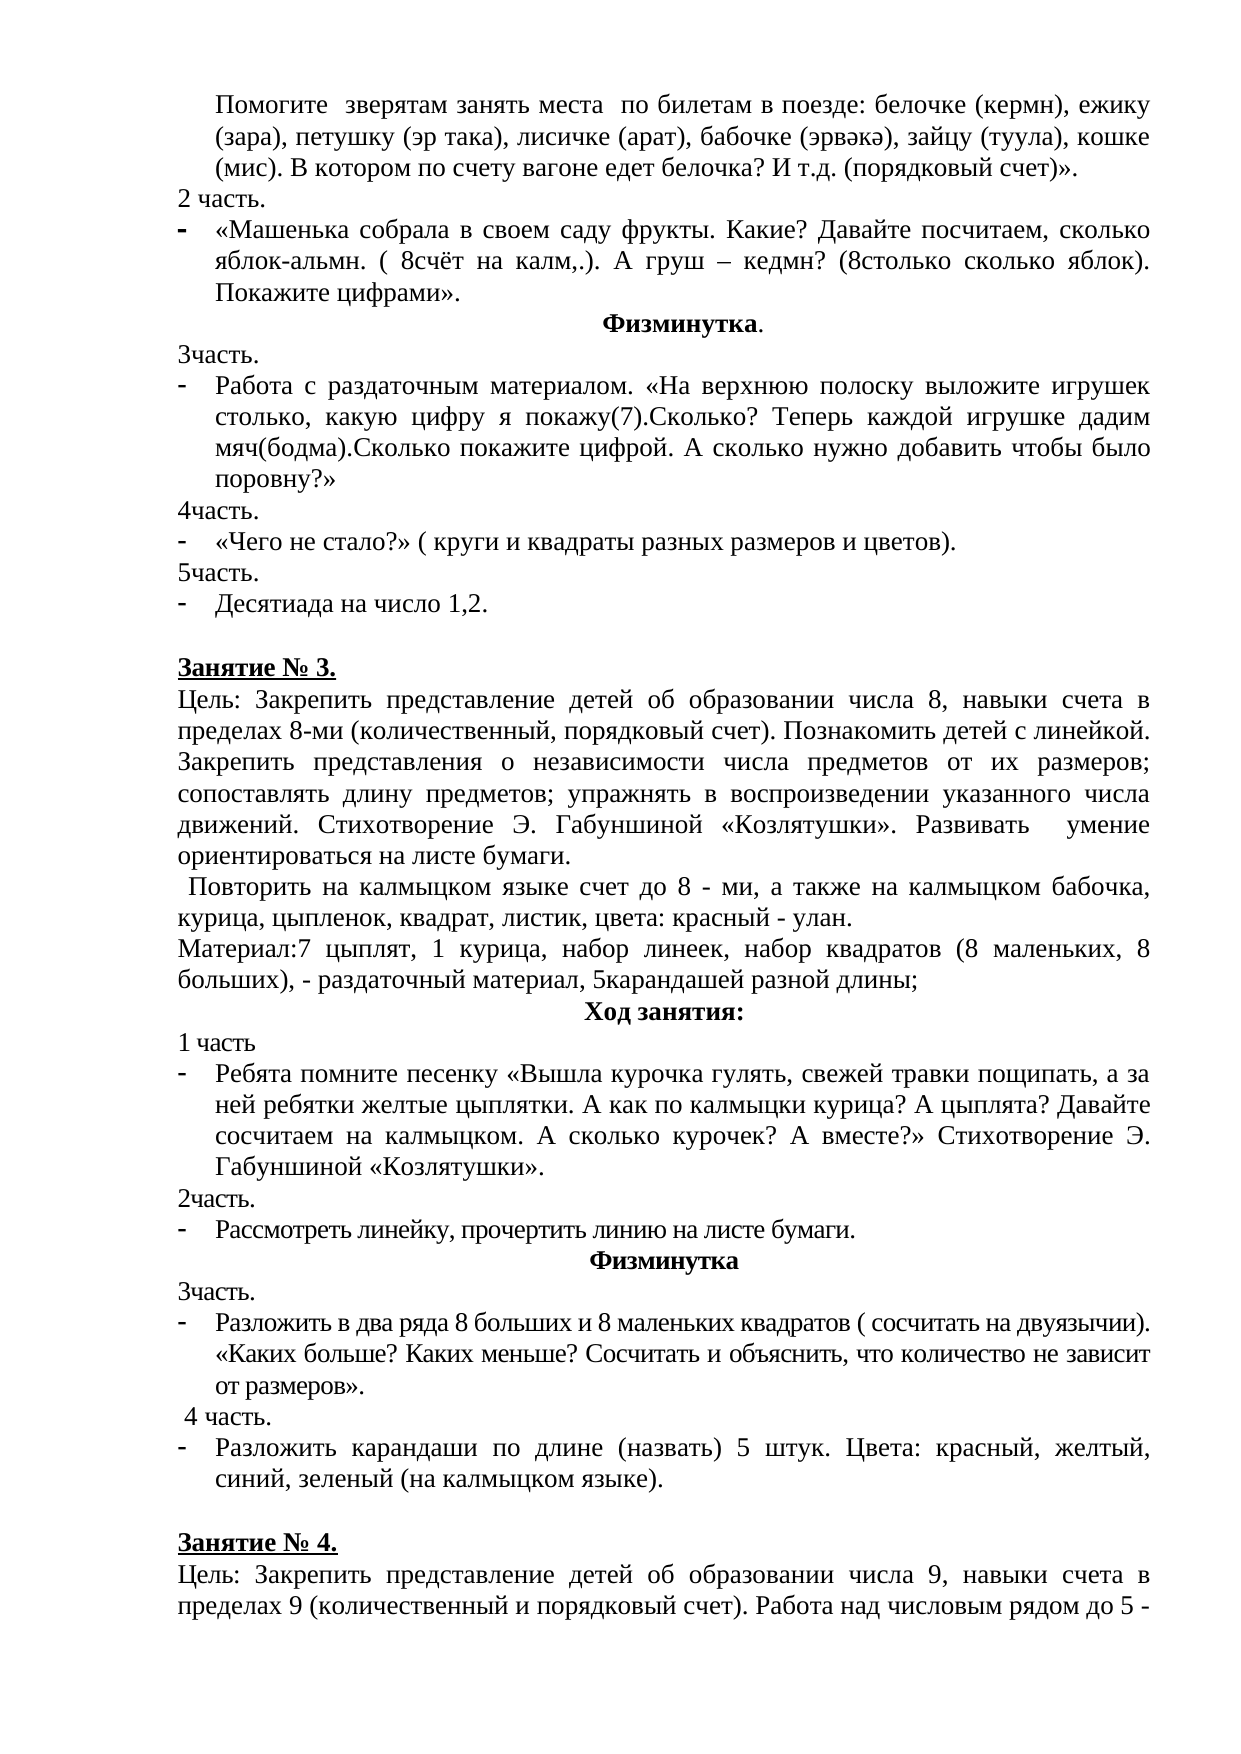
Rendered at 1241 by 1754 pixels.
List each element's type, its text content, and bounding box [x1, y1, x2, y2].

text 4 часть. [177, 1400, 1152, 1431]
list Работа с раздаточным материалом. «На верхнюю полоску выложите игрушек столько, какую цифру я покажу(7).Сколько? Теперь каждой игрушке дадим мяч(бодма).Сколько покажите цифрой. А сколько нужно добавить чтобы было поровну?» [177, 369, 1152, 494]
list Помогите зверятам занять места по билетам в поезде: белочке (кермн), ежику (зара), петушку (эр така), лисичке (арат), бабочке (эрвәкә), зайцу (туула), кошке (мис). В котором по счету вагоне едет белочка? И т.д. (порядковый счет)». [215, 89, 1152, 182]
text Занятие № 3. [177, 650, 1152, 683]
list Десятиада на число 1,2. [177, 587, 1152, 618]
text 2 часть. [177, 182, 1152, 213]
text 4часть. [177, 494, 1152, 525]
list «Чего не стало?» ( круги и квадраты разных размеров и цветов). [177, 525, 1152, 556]
text 3часть. [177, 338, 1152, 369]
list Физминутка. [215, 307, 1152, 338]
list Разложить в два ряда 8 больших и 8 маленьких квадратов ( сосчитать на двуязычии). «Каких больше? Каких меньше? Сосчитать и объяснить, что количество не зависит от размеров». [177, 1306, 1152, 1400]
list Разложить карандаши по длине (назвать) 5 штук. Цвета: красный, желтый, синий, зеленый (на калмыцком языке). [177, 1431, 1152, 1493]
text 5часть. [177, 556, 1152, 587]
list Рассмотреть линейку, прочертить линию на листе бумаги. [177, 1213, 1152, 1244]
list Ребята помните песенку «Вышла курочка гулять, свежей травки пощипать, а за ней ребятки желтые цыплятки. А как по калмыцки курица? А цыплята? Давайте сосчитаем на калмыцком. А сколько курочек? А вместе?» Стихотворение Э. Габуншиной «Козлятушки». [177, 1057, 1152, 1182]
text Цель: Закрепить представление детей об образовании числа 8, навыки счета в пределах 8-ми (количественный, порядковый счет). Познакомить детей с линейкой. Закрепить представления о независимости числа предметов от их размеров; сопоставлять длину предметов; упражнять в воспроизведении указанного числа движений. Стихотворение Э. Габуншиной «Козлятушки». Развивать умение ориентироваться на листе бумаги. [177, 683, 1152, 870]
text Повторить на калмыцком языке счет до 8 - ми, а также на калмыцком бабочка, курица, цыпленок, квадрат, листик, цвета: красный - улан. [177, 870, 1152, 932]
text 1 часть [177, 1026, 1152, 1057]
text Занятие № 4. [177, 1524, 1152, 1558]
text 3часть. [177, 1275, 1152, 1306]
text 2часть. [177, 1182, 1152, 1213]
text Ход занятия: [177, 995, 1152, 1026]
text Физминутка [177, 1244, 1152, 1275]
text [177, 1558, 1152, 1620]
list «Машенька собрала в своем саду фрукты. Какие? Давайте посчитаем, сколько яблок-альмн. ( 8счёт на калм,.). А груш – кедмн? (8столько сколько яблок). Покажите цифрами». [177, 213, 1152, 307]
text Материал:7 цыплят, 1 курица, набор линеек, набор квадратов (8 маленьких, 8 больших), - раздаточный материал, 5карандашей разной длины; [177, 932, 1152, 995]
